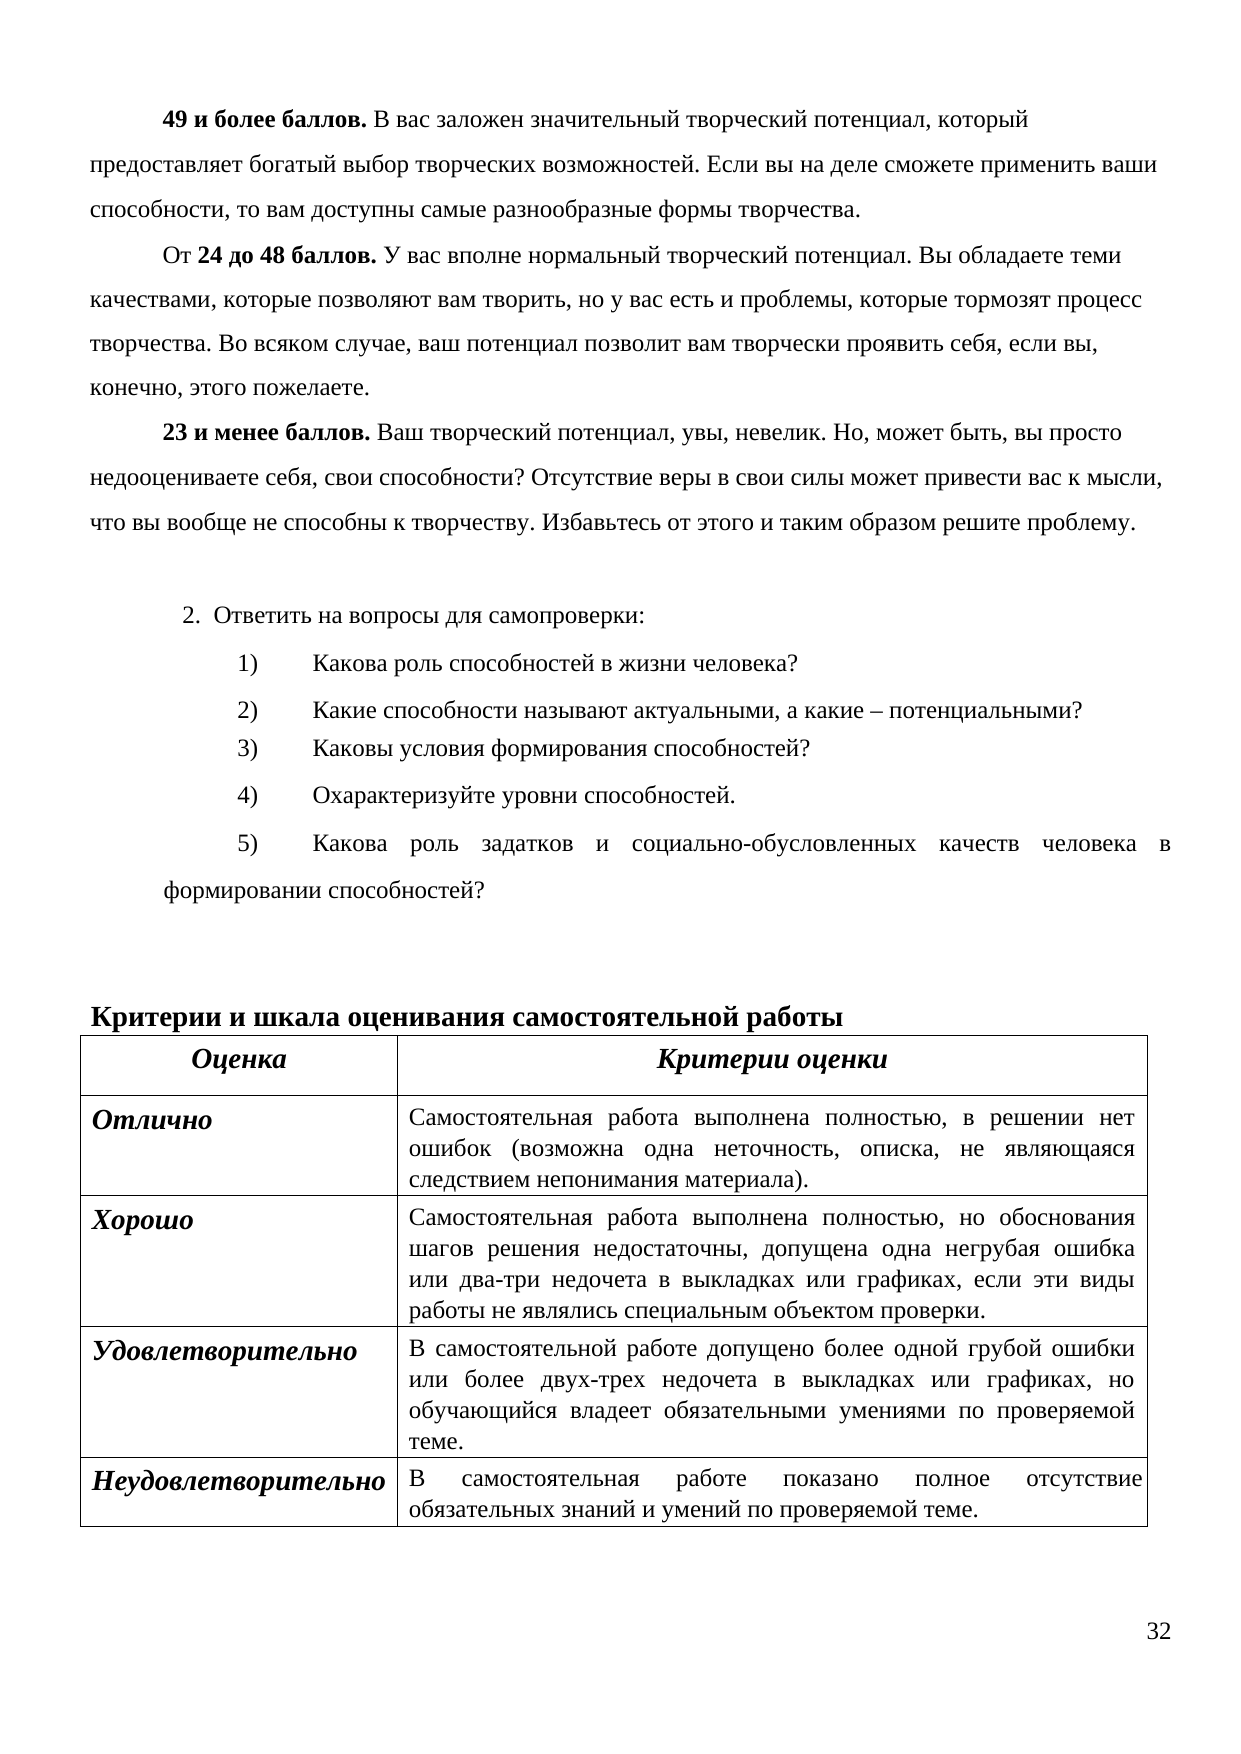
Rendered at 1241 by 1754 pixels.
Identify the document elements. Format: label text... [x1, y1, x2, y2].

text 2. Ответить на вопросы для самопроверки: [163, 600, 1172, 629]
table_cell Отлично [81, 1096, 397, 1195]
list Какова роль задатков и социально-обусловленных качеств человека в формировании способностей? [163, 828, 1172, 904]
list Каковы условия формирования способностей? [163, 733, 1172, 762]
table_header Критерии оценки [398, 1036, 1147, 1095]
text 49 и более баллов. В вас заложен значительный творческий потенциал, который предоставляет богатый выбор творческих возможностей. Если вы на деле сможете применить ваши способности, то вам доступны самые разнообразные формы творчества. [89, 104, 1172, 223]
list Какова роль способностей в жизни человека? [163, 648, 1172, 677]
list Охарактеризуйте уровни способностей. [163, 780, 1172, 809]
table_cell В самостоятельной работе допущено более одной грубой ошибки или более двух-трех недочета в выкладках или графиках, но обучающийся владеет обязательными умениями по проверяемой теме. [398, 1327, 1147, 1457]
table_cell В самостоятельная работе показано полное отсутствие обязательных знаний и умений по проверяемой теме. [398, 1458, 1147, 1526]
table_header Оценка [81, 1036, 397, 1095]
table_cell Удовлетворительно [81, 1327, 397, 1457]
table_cell Самостоятельная работа выполнена полностью, но обоснования шагов решения недостаточны, допущена одна негрубая ошибка или два-три недочета в выкладках или графиках, если эти виды работы не являлись специальным объектом проверки. [398, 1196, 1147, 1326]
text 23 и менее баллов. Ваш творческий потенциал, увы, невелик. Но, может быть, вы просто недооцениваете себя, свои способности? Отсутствие веры в свои силы может привести вас к мысли, что вы вообще не способны к творчеству. Избавьтесь от этого и таким образом решите проблему. [89, 417, 1172, 536]
subtitle Критерии и шкала оценивания самостоятельной работы [91, 999, 1179, 1032]
table_cell Хорошо [81, 1196, 397, 1326]
text От 24 до 48 баллов. У вас вполне нормальный творческий потенциал. Вы обладаете теми качествами, которые позволяют вам творить, но у вас есть и проблемы, которые тормозят процесс творчества. Во всяком случае, ваш потенциал позволит вам творчески проявить себя, если вы, конечно, этого пожелаете. [89, 240, 1172, 401]
table_cell Самостоятельная работа выполнена полностью, в решении нет ошибок (возможна одна неточность, описка, не являющаяся следствием непонимания материала). [398, 1096, 1147, 1195]
list Какие способности называют актуальными, а какие – потенциальными? [163, 695, 1172, 724]
table_cell Неудовлетворительно [81, 1458, 397, 1526]
